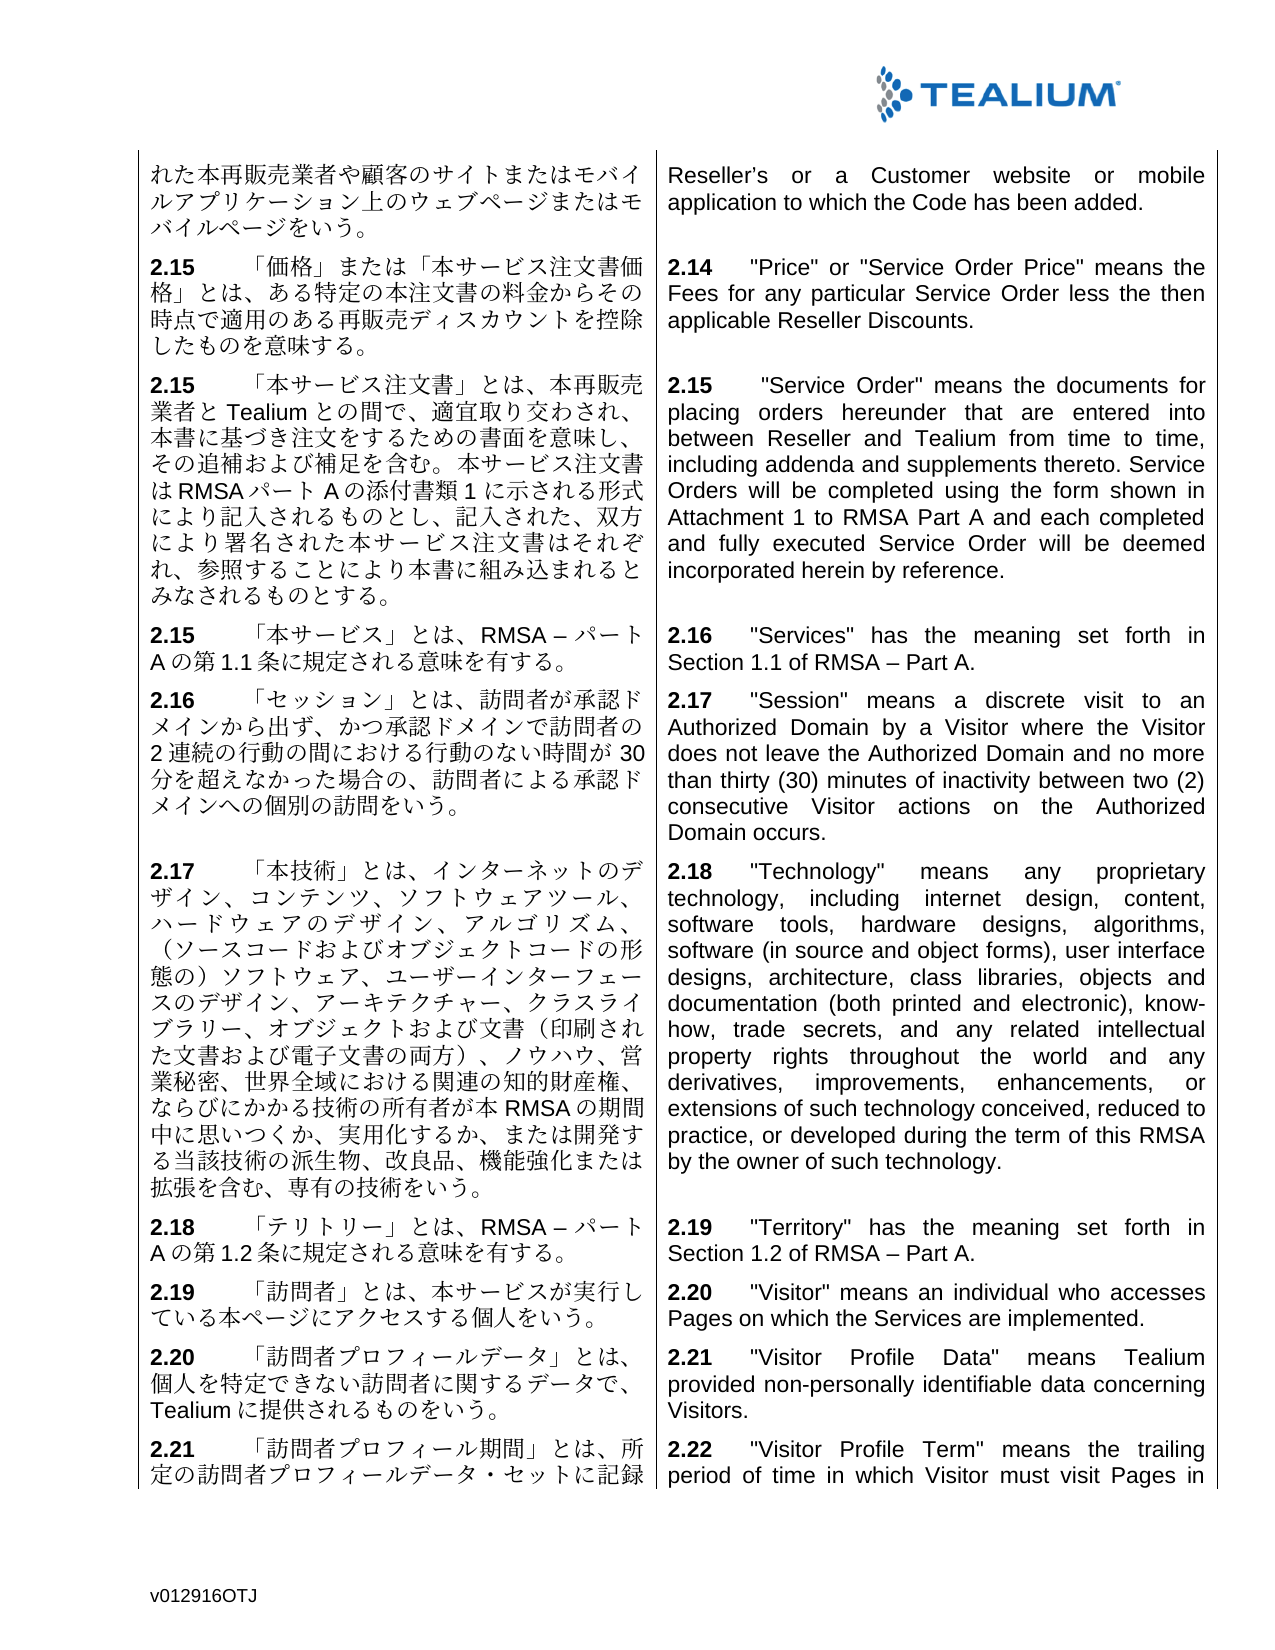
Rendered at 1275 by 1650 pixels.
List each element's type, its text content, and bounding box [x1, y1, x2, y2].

table_cell "Session" means a discrete visit to an Authorized Domain by a Visitor where the Visitor does not leave the Authorized Domain and no more than thirty (30) minutes of inactivity between two (2) consecutive Visitor actions on the Authorized Domain occurs. [657, 675, 1217, 846]
table_cell "Technology" means any proprietary technology, including internet design, content, software tools, hardware designs, algorithms, software (in source and object forms), user interface designs, architecture, class libraries, objects and documentation (both printed and electronic), know-how, trade secrets, and any related intellectual property rights throughout the world and any derivatives, improvements, enhancements, or extensions of such technology conceived, reduced to practice, or developed during the term of this RMSA by the owner of such technology. [657, 846, 1217, 1201]
table_cell "Price" or "Service Order Price" means the Fees for any particular Service Order less the then applicable Reseller Discounts. [657, 242, 1217, 359]
table_cell "Territory" has the meaning set forth in Section 1.2 of RMSA – Part A. [657, 1201, 1217, 1266]
table_cell "Visitor" means an individual who accesses Pages on which the Services are implemented. [657, 1266, 1217, 1332]
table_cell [139, 1424, 656, 1489]
table_cell "Visitor Profile Data" means Tealium provided non-personally identifiable data concerning Visitors. [657, 1332, 1217, 1423]
table_cell 2.16 「セッション」とは、訪問者が承認ドメインから出ず、かつ承認ドメインで訪問者の2連続の行動の間における行動のない時間が30分を超えなかった場合の、訪問者による承認ドメインへの個別の訪問をいう。 [139, 675, 656, 846]
table_cell 2.17 「本技術」とは、インターネットのデザイン、コンテンツ、ソフトウェアツール、ハードウェアのデザイン、アルゴリズム、（ソースコードおよびオブジェクトコードの形態の）ソフトウェア、ユーザーインターフェースのデザイン、アーキテクチャー、クラスライブラリー、オブジェクトおよび文書（印刷された文書および電子文書の両方）、ノウハウ、営業秘密、世界全域における関連の知的財産権、ならびにかかる技術の所有者が本RMSAの期間中に思いつくか、実用化するか、または開発する当該技術の派生物、改良品、機能強化または拡張を含む、専有の技術をいう。 [139, 846, 656, 1201]
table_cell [657, 150, 1217, 242]
picture [865, 56, 1132, 132]
table_cell 2.18 「テリトリー」とは、RMSA – パートAの第1.2条に規定される意味を有する。 [139, 1201, 656, 1266]
table_cell "Service Order" means the documents for placing orders hereunder that are entered into between Reseller and Tealium from time to time, including addenda and supplements thereto. Service Orders will be completed using the form shown in Attachment 1 to RMSA Part A and each completed and fully executed Service Order will be deemed incorporated herein by reference. [657, 360, 1217, 609]
table_cell 2.19 「訪問者」とは、本サービスが実行している本ページにアクセスする個人をいう。 [139, 1266, 656, 1332]
table_cell "Services" has the meaning set forth in Section 1.1 of RMSA – Part A. [657, 610, 1217, 675]
table_cell 2.15 「本サービス注文書」とは、本再販売業者とTealiumとの間で、適宜取り交わされ、本書に基づき注文をするための書面を意味し、その追補および補足を含む。本サービス注文書はRMSAパート Aの添付書類1 に示される形式により記入されるものとし、記入された、双方により署名された本サービス注文書はそれぞれ、参照することにより本書に組み込まれるとみなされるものとする。 [139, 360, 656, 609]
table_cell 2.20 「訪問者プロフィールデータ」とは、個人を特定できない訪問者に関するデータで、Tealiumに提供されるものをいう。 [139, 1332, 656, 1423]
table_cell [657, 1424, 1217, 1489]
table_cell 2.15 「価格」または「本サービス注文書価格」とは、ある特定の本注文書の料金からその時点で適用のある再販売ディスカウントを控除したものを意味する。 [139, 242, 656, 359]
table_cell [139, 150, 656, 242]
table_cell 2.15 「本サービス」とは、RMSA – パートAの第1.1条に規定される意味を有する。 [139, 610, 656, 675]
